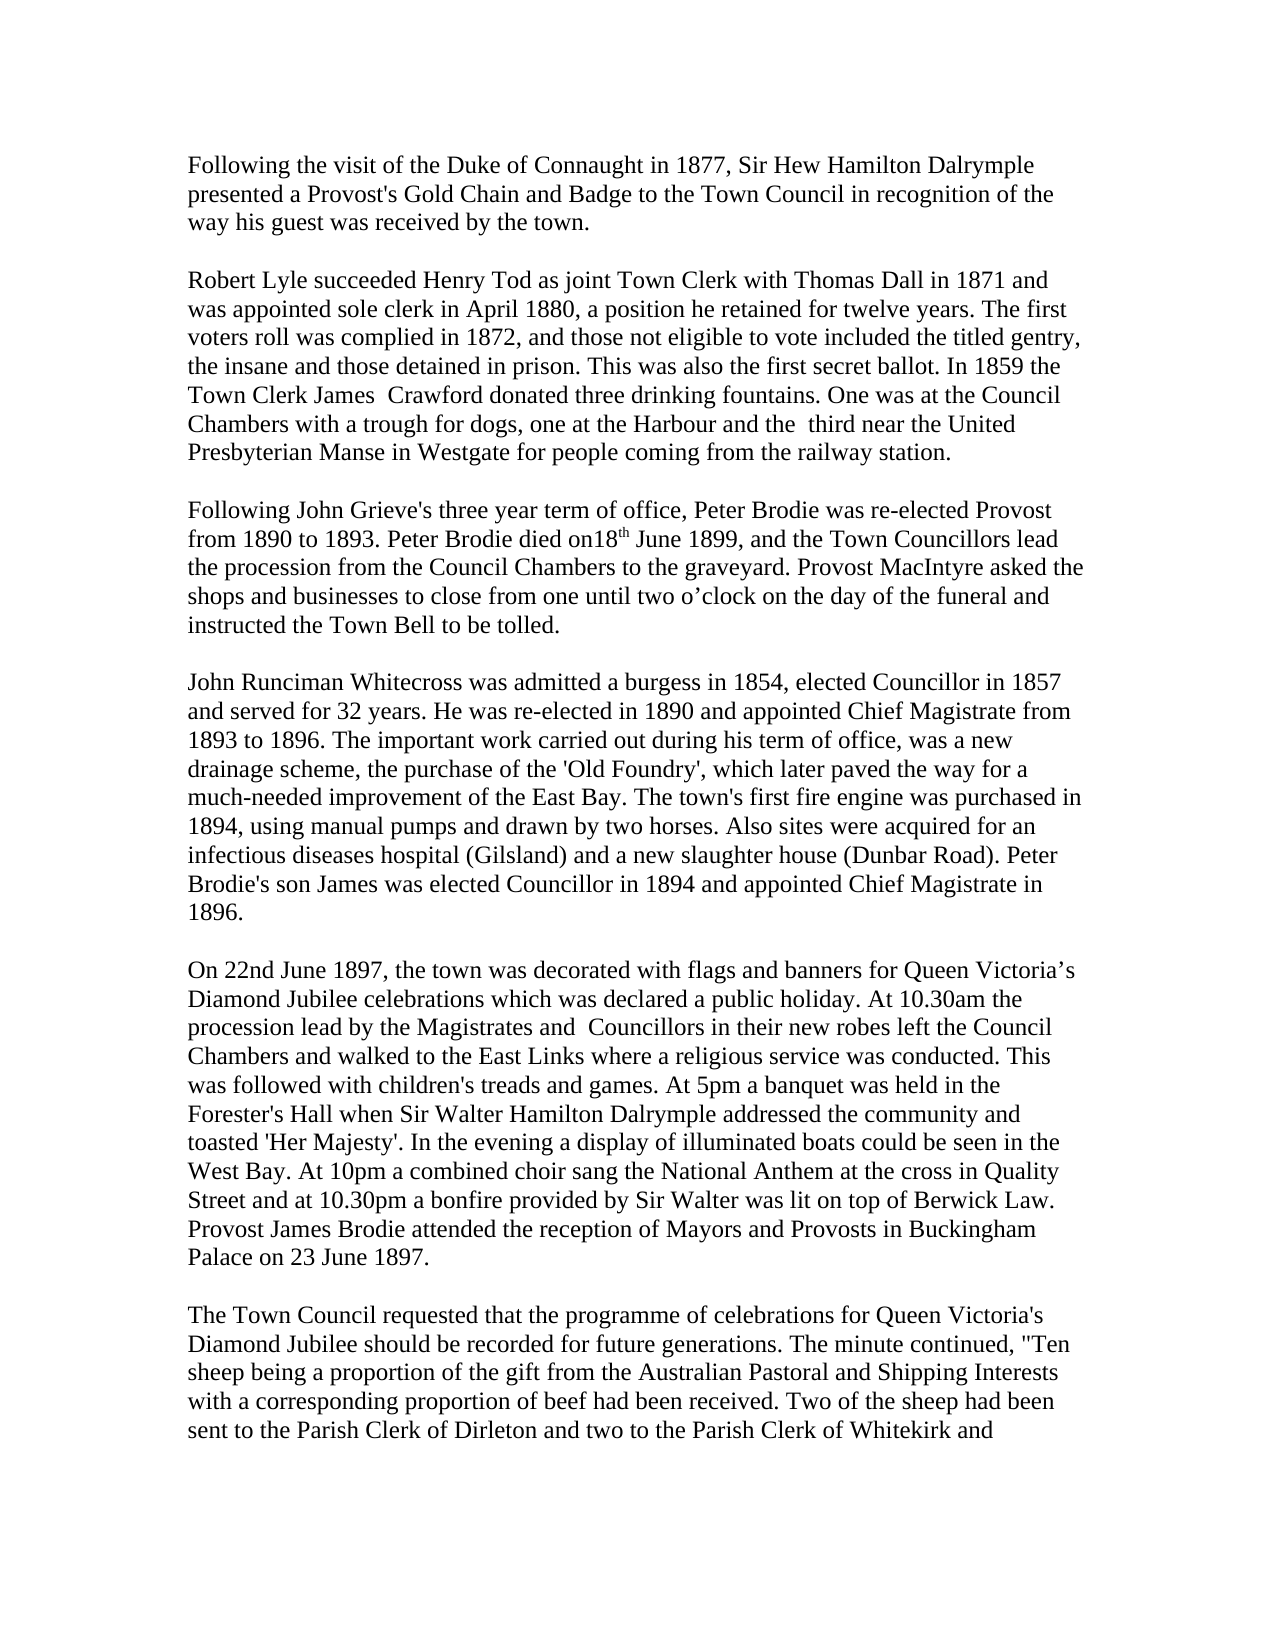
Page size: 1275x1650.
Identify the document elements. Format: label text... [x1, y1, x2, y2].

text Robert Lyle succeeded Henry Tod as joint Town Clerk with Thomas Dall in 1871 and was appointed sole clerk in April 1880, a position he retained for twelve years. The first voters roll was complied in 1872, and those not eligible to vote included the titled gentry, the insane and those detained in prison. This was also the first secret ballot. In 1859 the Town Clerk James Crawford donated three drinking fountains. One was at the Council Chambers with a trough for dogs, one at the Harbour and the third near the United Presbyterian Manse in Westgate for people coming from the railway station. [187, 265, 1087, 466]
text The Town Council requested that the programme of celebrations for Queen Victoria's Diamond Jubilee should be recorded for future generations. The minute continued, "Ten sheep being a proportion of the gift from the Australian Pastoral and Shipping Interests [187, 1300, 1087, 1386]
text Following John Grieve's three year term of office, Peter Brodie was re-elected Provost from 1890 to 1893. Peter Brodie died on18th June 1899, and the Town Councillors lead the procession from the Council Chambers to the graveyard. Provost MacIntyre asked the shops and businesses to close from one until two o’clock on the day of the funeral and instructed the Town Bell to be tolled. [187, 495, 1087, 639]
text Following the visit of the Duke of Connaught in 1877, Sir Hew Hamilton Dalrymple presented a Provost's Gold Chain and Badge to the Town Council in recognition of the way his guest was received by the town. [187, 150, 1087, 236]
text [187, 1386, 1087, 1444]
text Chambers and walked to the East Links where a religious service was conducted. This was followed with children's treads and games. At 5pm a banquet was held in the Forester's Hall when Sir Walter Hamilton Dalrymple addressed the community and toasted 'Her Majesty'. In the evening a display of illuminated boats could be seen in the West Bay. At 10pm a combined choir sang the National Anthem at the cross in Quality Street and at 10.30pm a bonfire provided by Sir Walter was lit on top of Berwick Law. Provost James Brodie attended the reception of Mayors and Provosts in Buckingham Palace on 23 June 1897. [187, 1041, 1087, 1271]
text John Runciman Whitecross was admitted a burgess in 1854, elected Councillor in 1857 and served for 32 years. He was re-elected in 1890 and appointed Chief Magistrate from 1893 to 1896. The important work carried out during his term of office, was a new drainage scheme, the purchase of the 'Old Foundry', which later paved the way for a much-needed improvement of the East Bay. The town's first fire engine was purchased in 1894, using manual pumps and drawn by two horses. Also sites were acquired for an infectious diseases hospital (Gilsland) and a new slaughter house (Dunbar Road). Peter Brodie's son James was elected Councillor in 1894 and appointed Chief Magistrate in 1896. [187, 667, 1087, 926]
text On 22nd June 1897, the town was decorated with flags and banners for Queen Victoria’s Diamond Jubilee celebrations which was declared a public holiday. At 10.30am the procession lead by the Magistrates and Councillors in their new robes left the Council [187, 955, 1087, 1041]
